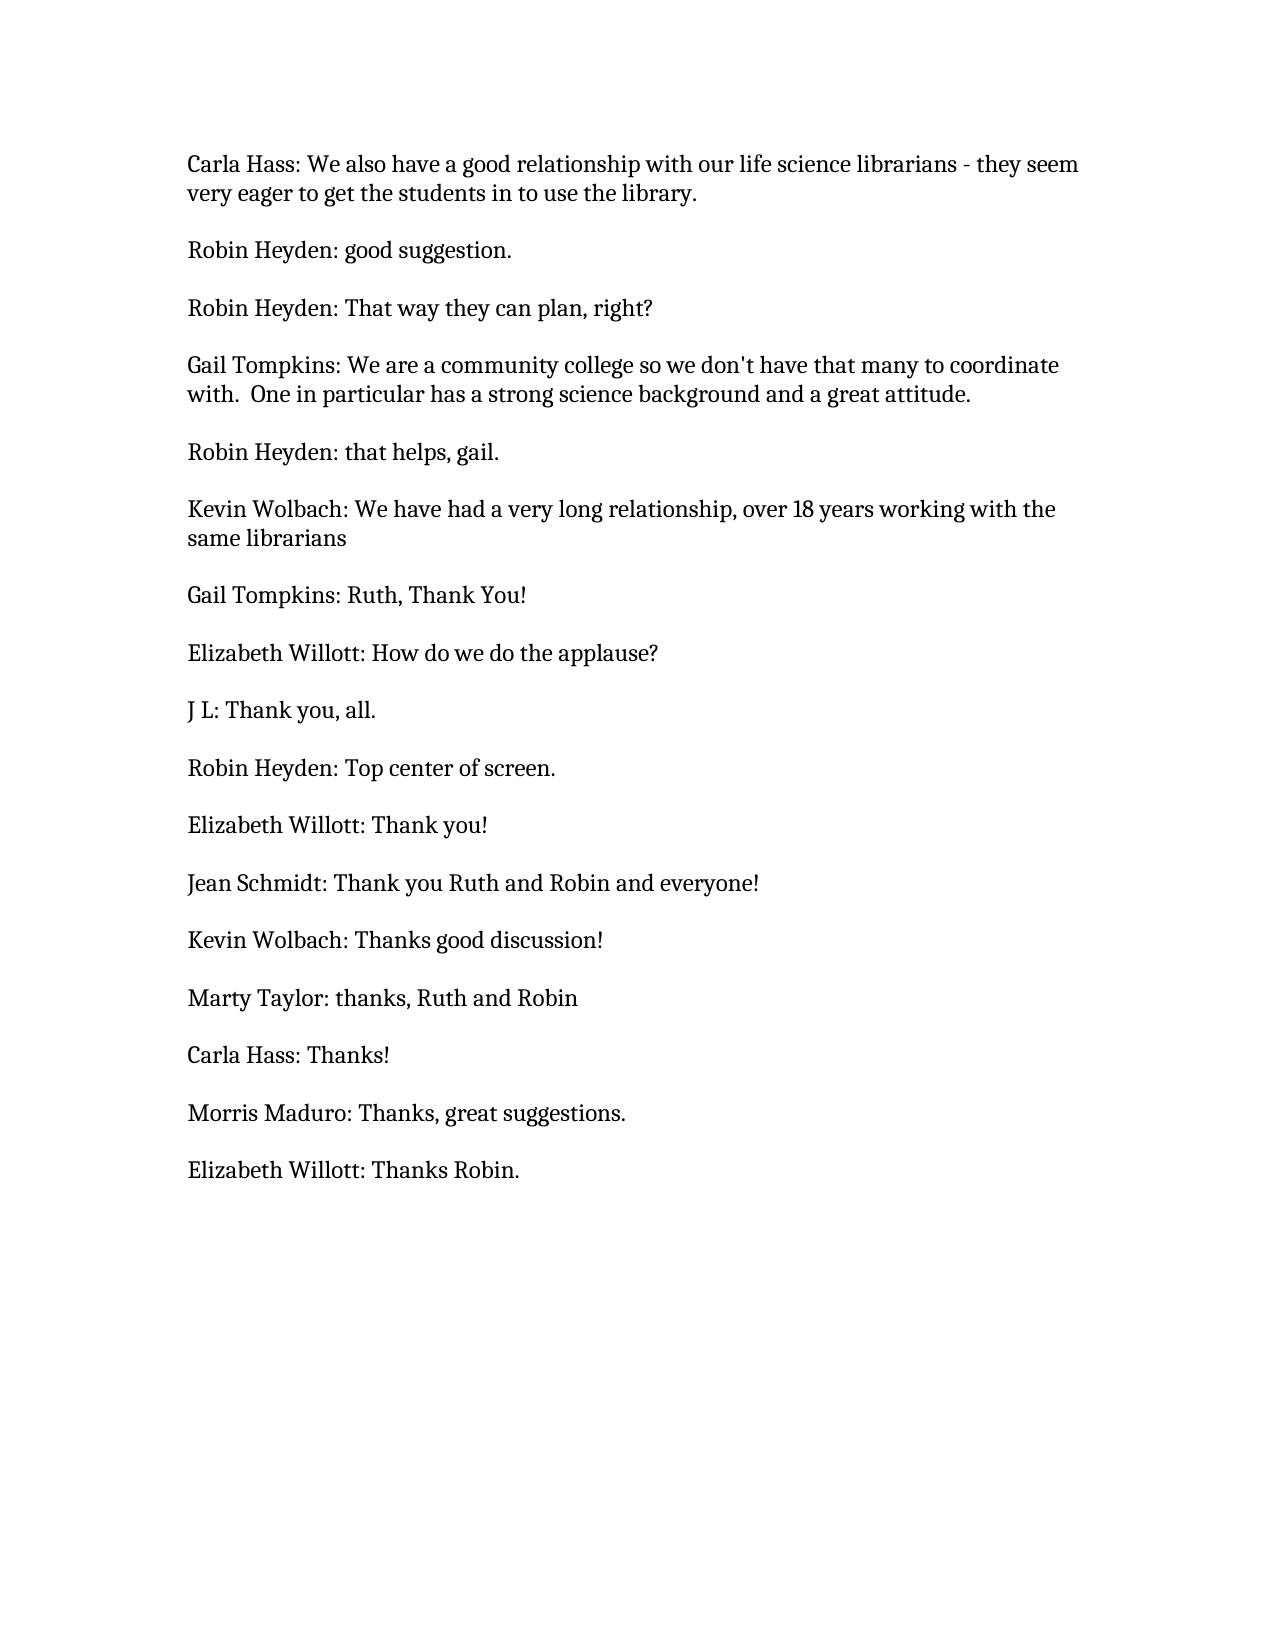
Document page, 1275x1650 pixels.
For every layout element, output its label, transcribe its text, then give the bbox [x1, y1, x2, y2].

text Kevin Wolbach: Thanks good discussion! [187, 926, 1087, 955]
text Marty Taylor: thanks, Ruth and Robin [187, 984, 1087, 1012]
text J L: Thank you, all. [187, 696, 1087, 725]
text Elizabeth Willott: Thanks Robin. [187, 1156, 1087, 1185]
text Gail Tompkins: Ruth, Thank You! [187, 581, 1087, 610]
text Robin Heyden: Top center of screen. [187, 754, 1087, 782]
text Robin Heyden: that helps, gail. [187, 437, 1087, 466]
text Kevin Wolbach: We have had a very long relationship, over 18 years working with the same librarians [187, 495, 1087, 552]
text Gail Tompkins: We are a community college so we don't have that many to coordinate with. One in particular has a strong science background and a great attitude. [187, 351, 1087, 409]
text Robin Heyden: good suggestion. [187, 236, 1087, 265]
text Morris Maduro: Thanks, great suggestions. [187, 1099, 1087, 1127]
text Elizabeth Willott: Thank you! [187, 811, 1087, 840]
text Carla Hass: We also have a good relationship with our life science librarians - they seem very eager to get the students in to use the library. [187, 150, 1087, 207]
text Carla Hass: Thanks! [187, 1041, 1087, 1070]
text Jean Schmidt: Thank you Ruth and Robin and everyone! [187, 869, 1087, 897]
text Elizabeth Willott: How do we do the applause? [187, 639, 1087, 667]
text Robin Heyden: That way they can plan, right? [187, 294, 1087, 322]
